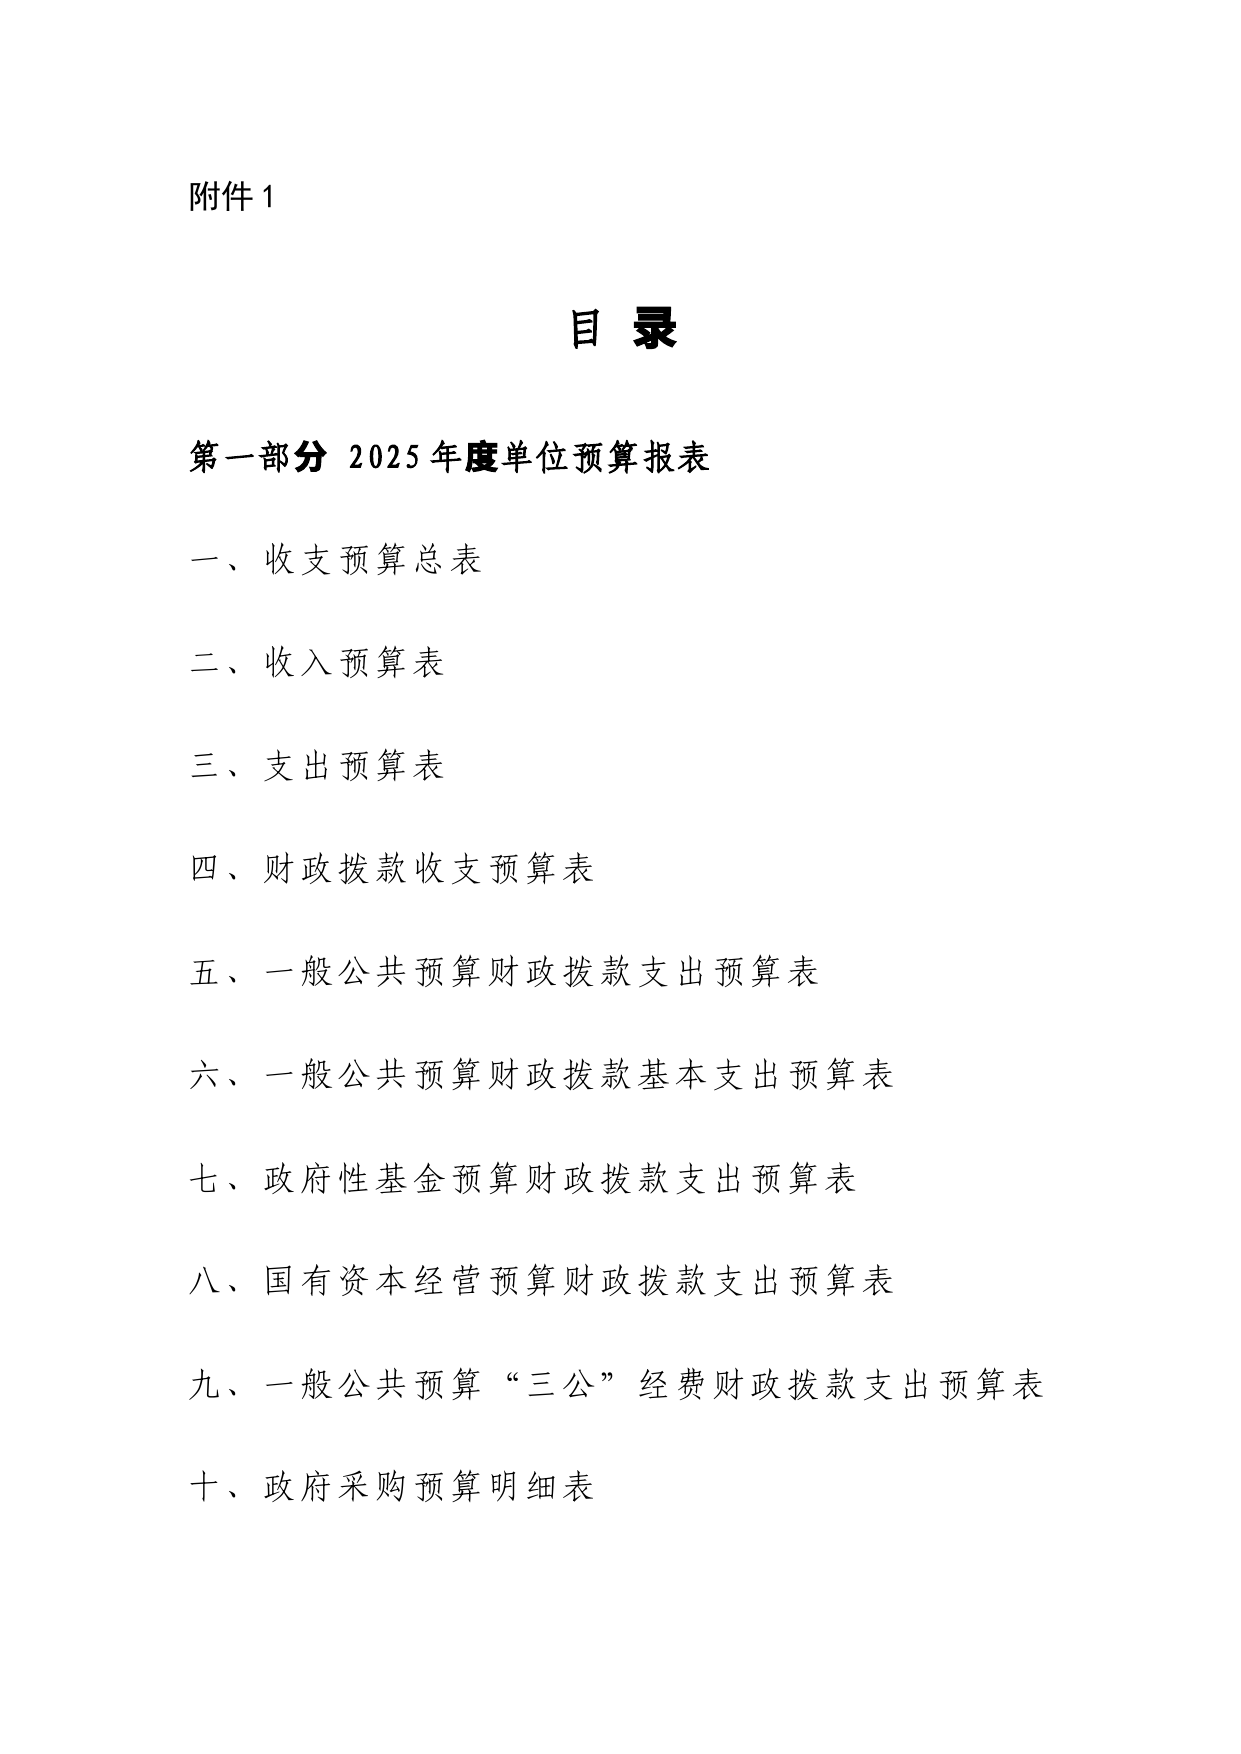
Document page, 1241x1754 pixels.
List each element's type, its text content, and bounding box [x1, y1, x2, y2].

text 三、支出预算表 [187, 731, 1053, 796]
text 九、一般公共预算“三公”经费财政拨款支出预算表 [187, 1349, 1053, 1414]
text 一、收支预算总表 [187, 525, 1053, 590]
text 五、一般公共预算财政拨款支出预算表 [187, 937, 1053, 1002]
text 四、财政拨款收支预算表 [187, 834, 1053, 899]
text 十、政府采购预算明细表 [187, 1452, 1053, 1517]
text 七、政府性基金预算财政拨款支出预算表 [187, 1143, 1053, 1208]
text 第一部分 2025年度单位预算报表 [187, 422, 1053, 487]
text 六、一般公共预算财政拨款基本支出预算表 [187, 1040, 1053, 1105]
text 二、收入预算表 [187, 628, 1053, 693]
text 目 录 [187, 292, 1053, 357]
text 八、国有资本经营预算财政拨款支出预算表 [187, 1246, 1053, 1311]
text 附件1 [187, 162, 1053, 227]
